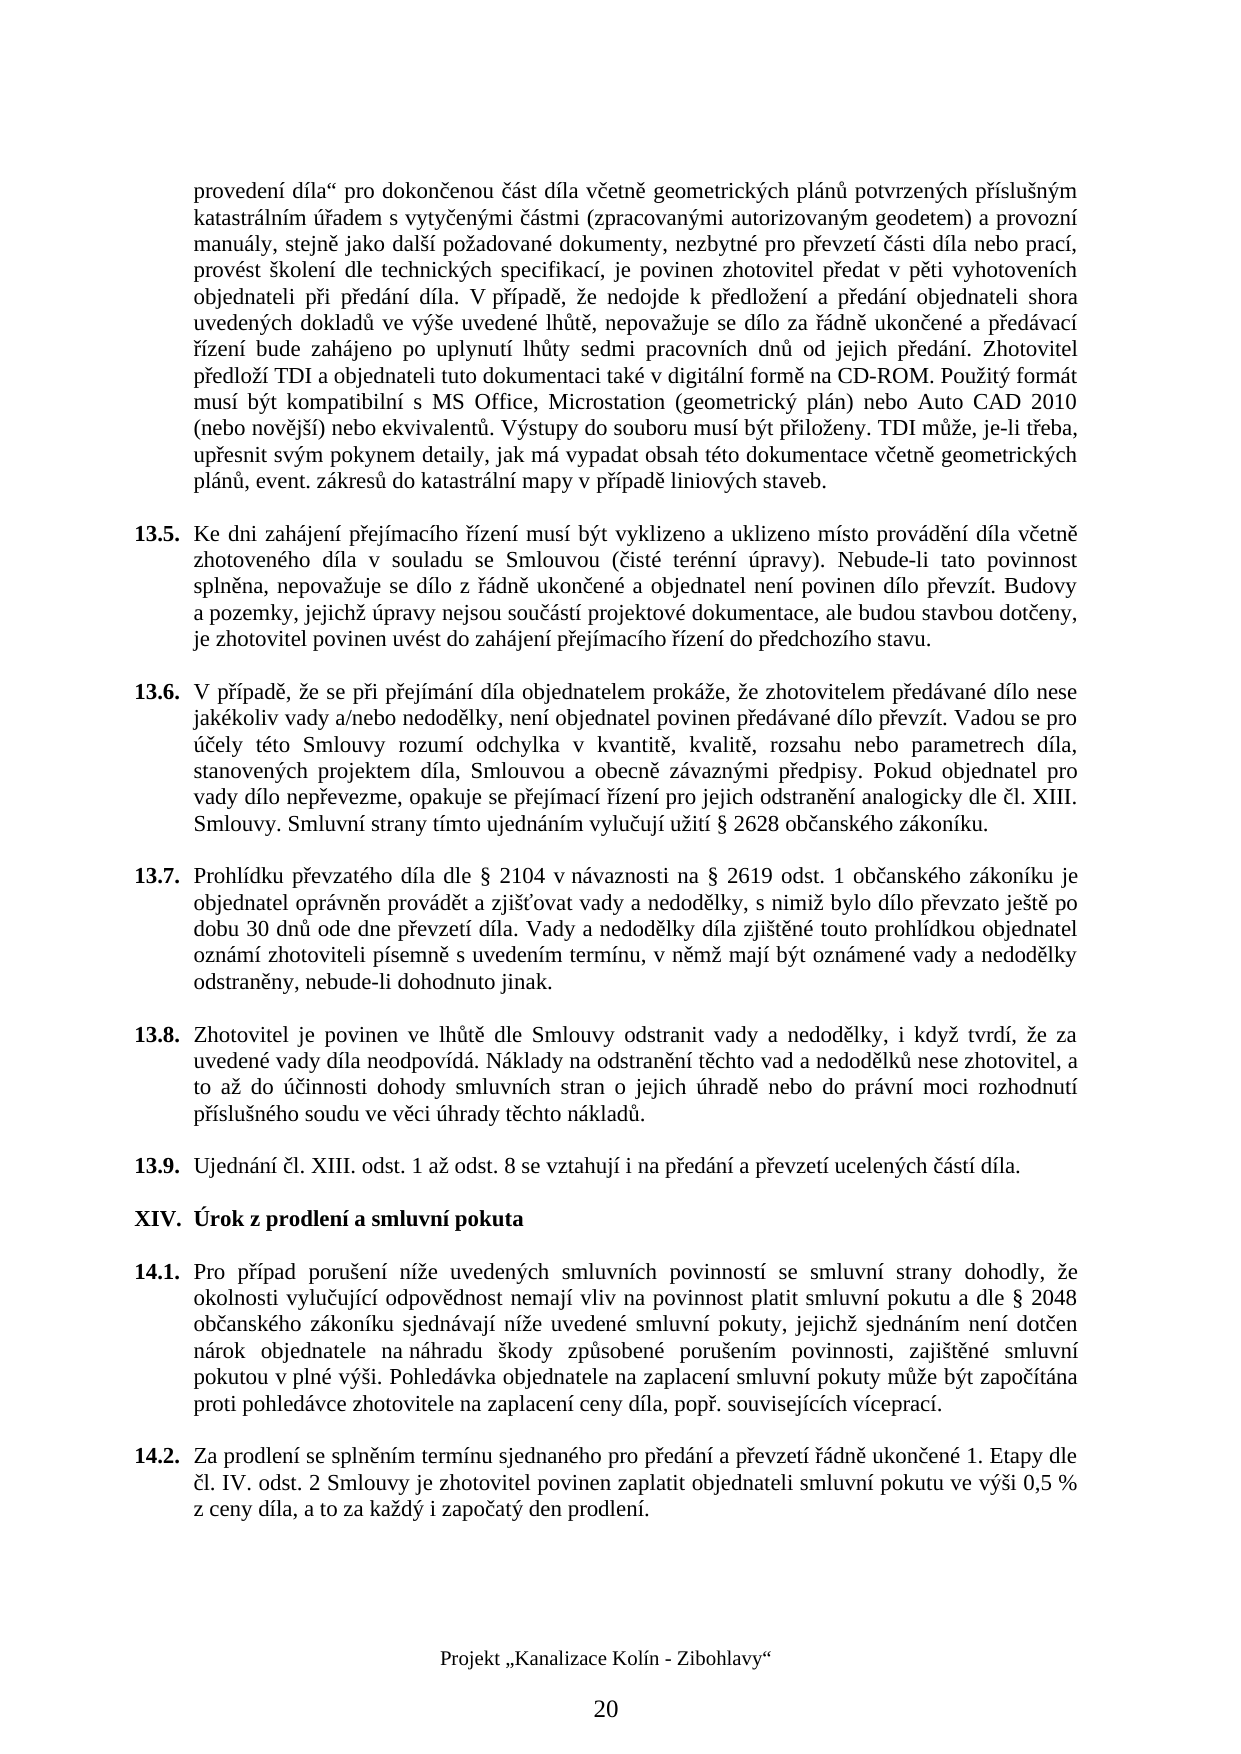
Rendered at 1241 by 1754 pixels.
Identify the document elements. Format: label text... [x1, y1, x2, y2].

list Prohlídku převzatého díla dle § 2104 v návaznosti na § 2619 odst. 1 občanského zákoníku je objednatel oprávněn provádět a zjišťovat vady a nedodělky, s nimiž bylo dílo převzato ještě po dobu 30 dnů ode dne převzetí díla. Vady a nedodělky díla zjištěné touto prohlídkou objednatel oznámí zhotoviteli písemně s uvedením termínu, v němž mají být oznámené vady a nedodělky odstraněny, nebude-li dohodnuto jinak. [134, 862, 1079, 994]
list Za prodlení se splněním termínu sjednaného pro předání a převzetí řádně ukončené 1. Etapy dle čl. IV. odst. 2 Smlouvy je zhotovitel povinen zaplatit objednateli smluvní pokutu ve výši 0,5 % z ceny díla, a to za každý i započatý den prodlení. [134, 1442, 1079, 1521]
list Ujednání čl. XIII. odst. 1 až odst. 8 se vztahují i na předání a převzetí ucelených částí díla. [134, 1152, 1079, 1179]
list V případě, že se při přejímání díla objednatelem prokáže, že zhotovitelem předávané dílo nese jakékoliv vady a/nebo nedodělky, není objednatel povinen předávané dílo převzít. Vadou se pro účely této Smlouvy rozumí odchylka v kvantitě, kvalitě, rozsahu nebo parametrech díla, stanovených projektem díla, Smlouvou a obecně závaznými předpisy. Pokud objednatel pro vady dílo nepřevezme, opakuje se přejímací řízení pro jejich odstranění analogicky dle čl. XIII. Smlouvy. Smluvní strany tímto ujednáním vylučují užití § 2628 občanského zákoníku. [134, 678, 1079, 836]
list Zhotovitel je povinen ve lhůtě dle Smlouvy odstranit vady a nedodělky, i když tvrdí, že za uvedené vady díla neodpovídá. Náklady na odstranění těchto vad a nedodělků nese zhotovitel, a to až do účinnosti dohody smluvních stran o jejich úhradě nebo do právní moci rozhodnutí příslušného soudu ve věci úhrady těchto nákladů. [134, 1021, 1079, 1126]
list Úrok z prodlení a smluvní pokuta [134, 1205, 1079, 1231]
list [134, 177, 1079, 493]
list Pro případ porušení níže uvedených smluvních povinností se smluvní strany dohodly, že okolnosti vylučující odpovědnost nemají vliv na povinnost platit smluvní pokutu a dle § 2048 občanského zákoníku sjednávají níže uvedené smluvní pokuty, jejichž sjednáním není dotčen nárok objednatele na náhradu škody způsobené porušením povinnosti, zajištěné smluvní pokutou v plné výši. Pohledávka objednatele na zaplacení smluvní pokuty může být započítána proti pohledávce zhotovitele na zaplacení ceny díla, popř. souvisejících víceprací. [134, 1258, 1079, 1416]
list Ke dni zahájení přejímacího řízení musí být vyklizeno a uklizeno místo provádění díla včetně zhotoveného díla v souladu se Smlouvou (čisté terénní úpravy). Nebude-li tato povinnost splněna, nepovažuje se dílo z řádně ukončené a objednatel není povinen dílo převzít. Budovy a pozemky, jejichž úpravy nejsou součástí projektové dokumentace, ale budou stavbou dotčeny, je zhotovitel povinen uvést do zahájení přejímacího řízení do předchozího stavu. [134, 520, 1079, 652]
